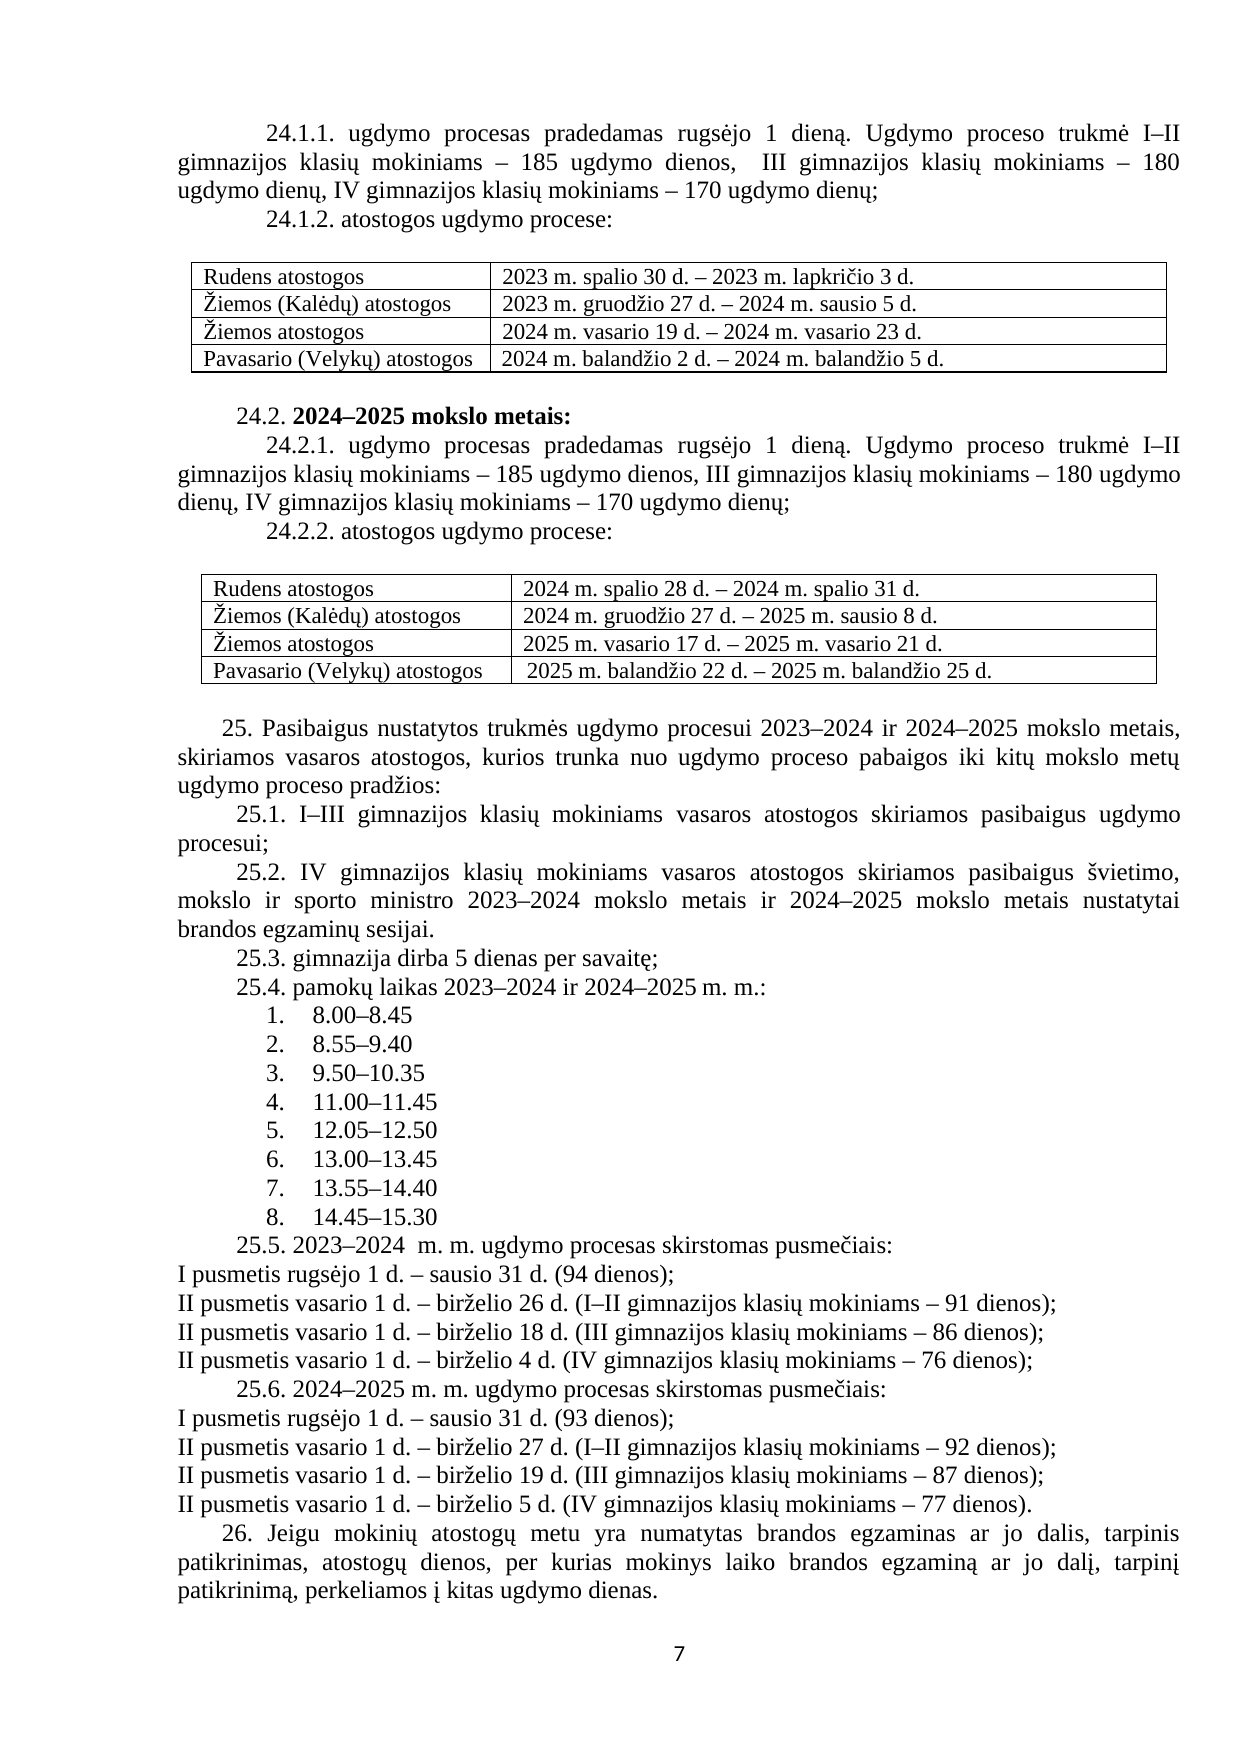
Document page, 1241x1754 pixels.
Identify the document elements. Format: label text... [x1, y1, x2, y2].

text 4. 11.00–11.45 [177, 1087, 1181, 1116]
text 25.5. 2023–2024 m. m. ugdymo procesas skirstomas pusmečiais: [177, 1231, 1181, 1259]
table_cell Žiemos (Kalėdų) atostogos [202, 602, 511, 628]
text 24.1.2. atostogos ugdymo procese: [177, 204, 1181, 233]
table_cell Žiemos (Kalėdų) atostogos [192, 290, 490, 317]
text 24.2.1. ugdymo procesas pradedamas rugsėjo 1 dieną. Ugdymo proceso trukmė I–II gimnazijos klasių mokiniams – 185 ugdymo dienos, III gimnazijos klasių mokiniams – 180 ugdymo dienų, IV gimnazijos klasių mokiniams – 170 ugdymo dienų; [177, 430, 1181, 516]
text 1. 8.00–8.45 [177, 1001, 1181, 1029]
text II pusmetis vasario 1 d. – birželio 5 d. (IV gimnazijos klasių mokiniams – 77 dienos). [177, 1489, 1181, 1518]
table_cell 2024 m. balandžio 2 d. – 2024 m. balandžio 5 d. [491, 345, 1166, 371]
table_cell 2025 m. vasario 17 d. – 2025 m. vasario 21 d. [512, 630, 1156, 656]
text II pusmetis vasario 1 d. – birželio 26 d. (I–II gimnazijos klasių mokiniams – 91 dienos); [177, 1288, 1181, 1317]
table_cell 2025 m. balandžio 22 d. – 2025 m. balandžio 25 d. [512, 657, 1156, 683]
text 24.1.1. ugdymo procesas pradedamas rugsėjo 1 dieną. Ugdymo proceso trukmė I–II gimnazijos klasių mokiniams – 185 ugdymo dienos, III gimnazijos klasių mokiniams – 180 ugdymo dienų, IV gimnazijos klasių mokiniams – 170 ugdymo dienų; [177, 118, 1181, 204]
table_cell 2024 m. vasario 19 d. – 2024 m. vasario 23 d. [491, 318, 1166, 344]
text 25.2. IV gimnazijos klasių mokiniams vasaros atostogos skiriamos pasibaigus švietimo, mokslo ir sporto ministro 2023–2024 mokslo metais ir 2024–2025 mokslo metais nustatytai brandos egzaminų sesijai. [177, 857, 1181, 943]
table_cell Žiemos atostogos [192, 318, 490, 344]
text 5. 12.05–12.50 [177, 1116, 1181, 1144]
text 25.6. 2024–2025 m. m. ugdymo procesas skirstomas pusmečiais: [177, 1374, 1181, 1403]
text 7. 13.55–14.40 [177, 1173, 1181, 1202]
table_header 2023 m. spalio 30 d. – 2023 m. lapkričio 3 d. [491, 263, 1166, 289]
table_header Rudens atostogos [192, 263, 490, 289]
text 25.3. gimnazija dirba 5 dienas per savaitę; [177, 943, 1181, 972]
table_cell Pavasario (Velykų) atostogos [192, 345, 490, 371]
text II pusmetis vasario 1 d. – birželio 18 d. (III gimnazijos klasių mokiniams – 86 dienos); [177, 1317, 1181, 1346]
text 25. Pasibaigus nustatytos trukmės ugdymo procesui 2023–2024 ir 2024–2025 mokslo metais, skiriamos vasaros atostogos, kurios trunka nuo ugdymo proceso pabaigos iki kitų mokslo metų ugdymo proceso pradžios: [177, 713, 1181, 799]
table_cell Žiemos atostogos [202, 630, 511, 656]
text 26. Jeigu mokinių atostogų metu yra numatytas brandos egzaminas ar jo dalis, tarpinis patikrinimas, atostogų dienos, per kurias mokinys laiko brandos egzaminą ar jo dalį, tarpinį patikrinimą, perkeliamos į kitas ugdymo dienas. [177, 1518, 1181, 1604]
text 25.4. pamokų laikas 2023–2024 ir 2024–2025 m. m.: [177, 972, 1181, 1001]
text I pusmetis rugsėjo 1 d. – sausio 31 d. (94 dienos); [177, 1259, 1181, 1288]
text 24.2. 2024–2025 mokslo metais: [177, 401, 1181, 430]
text 25.1. I–III gimnazijos klasių mokiniams vasaros atostogos skiriamos pasibaigus ugdymo procesui; [177, 799, 1181, 857]
table_header Rudens atostogos [202, 575, 511, 601]
text 2. 8.55–9.40 [177, 1029, 1181, 1058]
text II pusmetis vasario 1 d. – birželio 19 d. (III gimnazijos klasių mokiniams – 87 dienos); [177, 1461, 1181, 1489]
text II pusmetis vasario 1 d. – birželio 27 d. (I–II gimnazijos klasių mokiniams – 92 dienos); [177, 1432, 1181, 1461]
text 8. 14.45–15.30 [177, 1202, 1181, 1231]
table_header 2024 m. spalio 28 d. – 2024 m. spalio 31 d. [512, 575, 1156, 601]
text 3. 9.50–10.35 [177, 1058, 1181, 1087]
table_cell 2024 m. gruodžio 27 d. – 2025 m. sausio 8 d. [512, 602, 1156, 628]
text II pusmetis vasario 1 d. – birželio 4 d. (IV gimnazijos klasių mokiniams – 76 dienos); [177, 1346, 1181, 1374]
text 24.2.2. atostogos ugdymo procese: [177, 516, 1181, 545]
table_cell 2023 m. gruodžio 27 d. – 2024 m. sausio 5 d. [491, 290, 1166, 317]
table_cell Pavasario (Velykų) atostogos [202, 657, 511, 683]
text I pusmetis rugsėjo 1 d. – sausio 31 d. (93 dienos); [177, 1403, 1181, 1432]
text 6. 13.00–13.45 [177, 1144, 1181, 1173]
